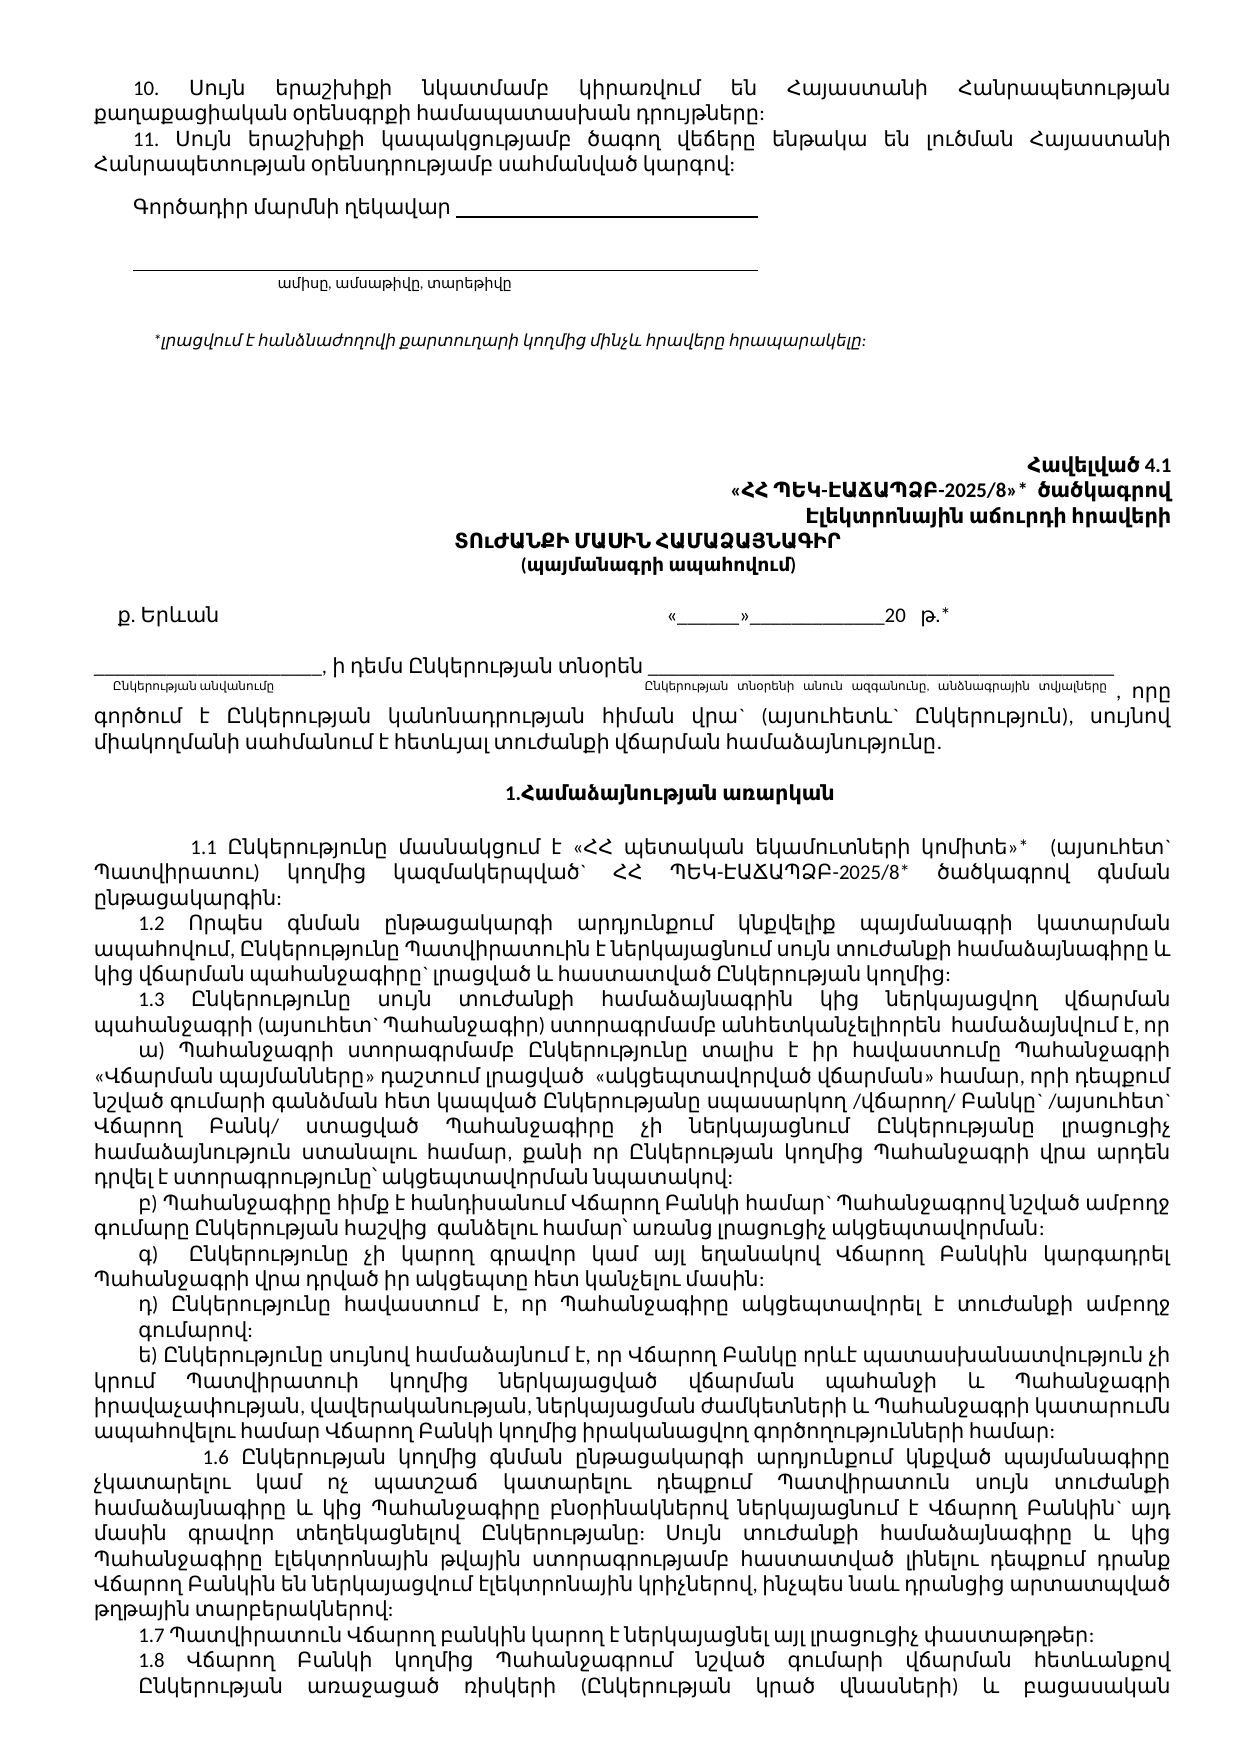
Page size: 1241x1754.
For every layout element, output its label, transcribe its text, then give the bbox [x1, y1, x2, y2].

text 1.7 Պատվիրատուն Վճարող բանկին կարող է ներկայացնել այլ լրացուցիչ փաստաթղթեր: [138, 1622, 1171, 1647]
text 1.Համաձայնության առարկան [169, 780, 1171, 805]
text ամիսը, ամսաթիվը, տարեթիվը [94, 274, 1171, 304]
text ՏՈւԺԱՆՔԻ ՄԱՍԻՆ ՀԱՄԱՁԱՅՆԱԳԻՐ [94, 528, 1171, 554]
text Հավելված 4.1 [94, 452, 1171, 477]
text դ) Ընկերությունը հավաստում է, որ Պահանջագիրը ակցեպտավորել է տուժանքի ամբողջ գումարով: [138, 1292, 1171, 1342]
text գ) Ընկերությունը չի կարող գրավոր կամ այլ եղանակով Վճարող Բանկին կարգադրել Պահանջագրի վրա դրված իր ակցեպտը հետ կանչելու մասին: [94, 1241, 1171, 1292]
text «ՀՀ ՊԵԿ-ԷԱՃԱՊՁԲ-2025/8»* ծածկագրով [94, 477, 1171, 503]
text ե) Ընկերությունը սույնով համաձայնում է, որ Վճարող Բանկը որևէ պատասխանատվություն չի կրում Պատվիրատուի կողմից ներկայացված վճարման պահանջի և Պահանջագրի իրավաչափության, վավերականության, ներկայացման ժամկետների և Պահանջագրի կատարումն ապահովելու համար Վճարող Բանկի կողմից իրականացվող գործողությունների համար: [94, 1342, 1171, 1444]
text ք. Երևան «______»_____________20 թ.* [94, 602, 1171, 627]
text *լրացվում է հանձնաժողովի քարտուղարի կողմից մինչև հրավերը հրապարակելը: [94, 330, 1171, 350]
text 1.1 Ընկերությունը մասնակցում է «ՀՀ պետական եկամուտների կոմիտե»* (այսուհետ` Պատվիրատու) կողմից կազմակերպված` ՀՀ ՊԵԿ-ԷԱՃԱՊՁԲ-2025/8* ծածկագրով գնման ընթացակարգին: [94, 834, 1171, 910]
text ______________________, ի դեմս Ընկերության տնօրեն _____________________________________________ [94, 653, 1171, 678]
text 1.2 Որպես գնման ընթացակարգի արդյունքում կնքվելիք պայմանագրի կատարման ապահովում, Ընկերությունը Պատվիրատուին է ներկայացնում սույն տուժանքի համաձայնագիրը և կից վճարման պահանջագիրը` լրացված և հաստատված Ընկերության կողմից: [94, 910, 1171, 987]
text 11. Սույն երաշխիքի կապակցությամբ ծագող վեճերը ենթակա են լուծման Հայաստանի Հանրապետության օրենսդրությամբ սահմանված կարգով: [94, 126, 1171, 177]
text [138, 1647, 1171, 1698]
text 1.3 Ընկերությունը սույն տուժանքի համաձայնագրին կից ներկայացվող վճարման պահանջագրի (այսուհետ` Պահանջագիր) ստորագրմամբ անհետկանչելիորեն համաձայնվում է, որ [94, 987, 1171, 1037]
text (պայմանագրի ապահովում) [94, 554, 1171, 577]
text Գործադիր մարմնի ղեկավար [94, 194, 1171, 220]
text 1.6 Ընկերության կողմից գնման ընթացակարգի արդյունքում կնքված պայմանագիրը չկատարելու կամ ոչ պատշաճ կատարելու դեպքում Պատվիրատուն սույն տուժանքի համաձայնագիրը և կից Պահանջագիրը բնօրինակներով ներկայացնում է Վճարող Բանկին` այդ մասին գրավոր տեղեկացնելով Ընկերությանը: Սույն տուժանքի համաձայնագիրը և կից Պահանջագիրը էլեկտրոնային թվային ստորագրությամբ հաստատված լինելու դեպքում դրանք Վճարող Բանկին են ներկայացվում էլեկտրոնային կրիչներով, ինչպես նաև դրանցից արտատպված թղթային տարբերակներով: [94, 1444, 1171, 1622]
text ա) Պահանջագրի ստորագրմամբ Ընկերությունը տալիս է իր հավաստումը Պահանջագրի «Վճարման պայմանները» դաշտում լրացված «ակցեպտավորված վճարման» համար, որի դեպքում նշված գումարի գանձման հետ կապված Ընկերությանը սպասարկող /վճարող/ Բանկը` /այսուհետ` Վճարող Բանկ/ ստացված Պահանջագիրը չի ներկայացնում Ընկերությանը լրացուցիչ համաձայնություն ստանալու համար, քանի որ Ընկերության կողմից Պահանջագրի վրա արդեն դրվել է ստորագրությունը՝ ակցեպտավորման նպատակով: [94, 1037, 1171, 1190]
text Ընկերության անվանումը Ընկերության տնօրենի անուն ազգանունը, անձնագրային տվյալները , որը գործում է Ընկերության կանոնադրության հիման վրա` (այսուհետև` Ընկերություն), սույնով միակողմանի սահմանում է հետևյալ տուժանքի վճարման համաձայնությունը. [94, 678, 1171, 754]
text բ) Պահանջագիրը հիմք է հանդիսանում Վճարող Բանկի համար` Պահանջագրով նշված ամբողջ գումարը Ընկերության հաշվից գանձելու համար՝ առանց լրացուցիչ ակցեպտավորման: [94, 1190, 1171, 1241]
text Էլեկտրոնային աճուրդի հրավերի [94, 503, 1171, 528]
text 10. Սույն երաշխիքի նկատմամբ կիրառվում են Հայաստանի Հանրապետության քաղաքացիական օրենսգրքի համապատասխան դրույթները: [94, 75, 1171, 126]
